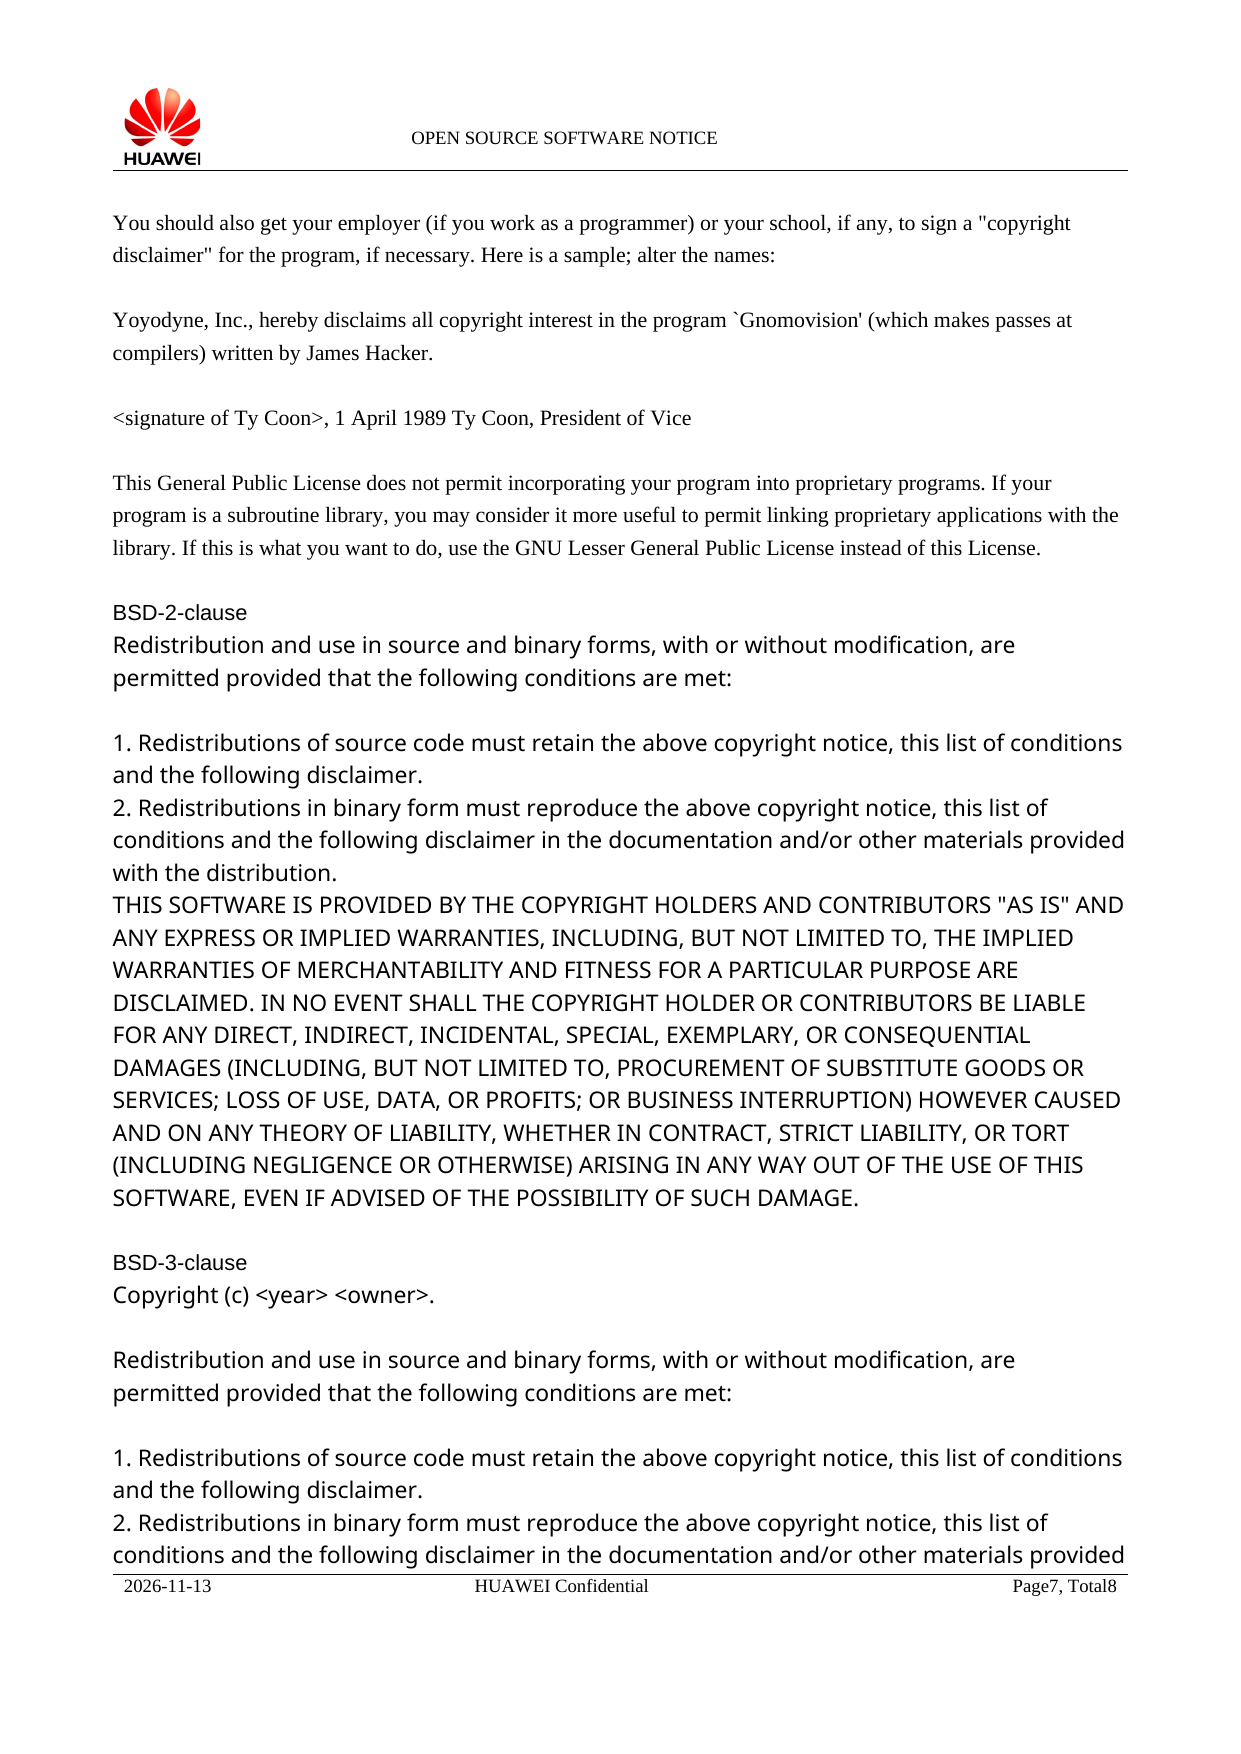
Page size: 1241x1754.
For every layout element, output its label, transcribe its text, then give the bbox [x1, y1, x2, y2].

text This General Public License does not permit incorporating your program into proprietary programs. If your program is a subroutine library, you may consider it more useful to permit linking proprietary applications with the library. If this is what you want to do, use the GNU Lesser General Public License instead of this License. [112, 466, 1128, 596]
text Copyright (c) <year> <owner>. [112, 1279, 1128, 1311]
text Redistribution and use in source and binary forms, with or without modification, are permitted provided that the following conditions are met: [112, 1344, 1128, 1409]
text BSD-2-clause [112, 596, 1128, 629]
text You should also get your employer (if you work as a programmer) or your school, if any, to sign a "copyright disclaimer" for the program, if necessary. Here is a sample; alter the names: [112, 206, 1128, 271]
picture [124, 88, 201, 165]
text <signature of Ty Coon>, 1 April 1989 Ty Coon, President of Vice [112, 401, 1128, 434]
text THIS SOFTWARE IS PROVIDED BY THE COPYRIGHT HOLDERS AND CONTRIBUTORS "AS IS" AND ANY EXPRESS OR IMPLIED WARRANTIES, INCLUDING, BUT NOT LIMITED TO, THE IMPLIED WARRANTIES OF MERCHANTABILITY AND FITNESS FOR A PARTICULAR PURPOSE ARE DISCLAIMED. IN NO EVENT SHALL THE COPYRIGHT HOLDER OR CONTRIBUTORS BE LIABLE FOR ANY DIRECT, INDIRECT, INCIDENTAL, SPECIAL, EXEMPLARY, OR CONSEQUENTIAL DAMAGES (INCLUDING, BUT NOT LIMITED TO, PROCUREMENT OF SUBSTITUTE GOODS OR SERVICES; LOSS OF USE, DATA, OR PROFITS; OR BUSINESS INTERRUPTION) HOWEVER CAUSED AND ON ANY THEORY OF LIABILITY, WHETHER IN CONTRACT, STRICT LIABILITY, OR TORT (INCLUDING NEGLIGENCE OR OTHERWISE) ARISING IN ANY WAY OUT OF THE USE OF THIS SOFTWARE, EVEN IF ADVISED OF THE POSSIBILITY OF SUCH DAMAGE. [112, 889, 1128, 1214]
text BSD-3-clause [112, 1246, 1128, 1279]
text 1. Redistributions of source code must retain the above copyright notice, this list of conditions and the following disclaimer. [112, 1441, 1128, 1506]
text Yoyodyne, Inc., hereby disclaims all copyright interest in the program `Gnomovision' (which makes passes at compilers) written by James Hacker. [112, 304, 1128, 369]
text Redistribution and use in source and binary forms, with or without modification, are permitted provided that the following conditions are met: [112, 629, 1128, 694]
text 1. Redistributions of source code must retain the above copyright notice, this list of conditions and the following disclaimer. [112, 726, 1128, 791]
